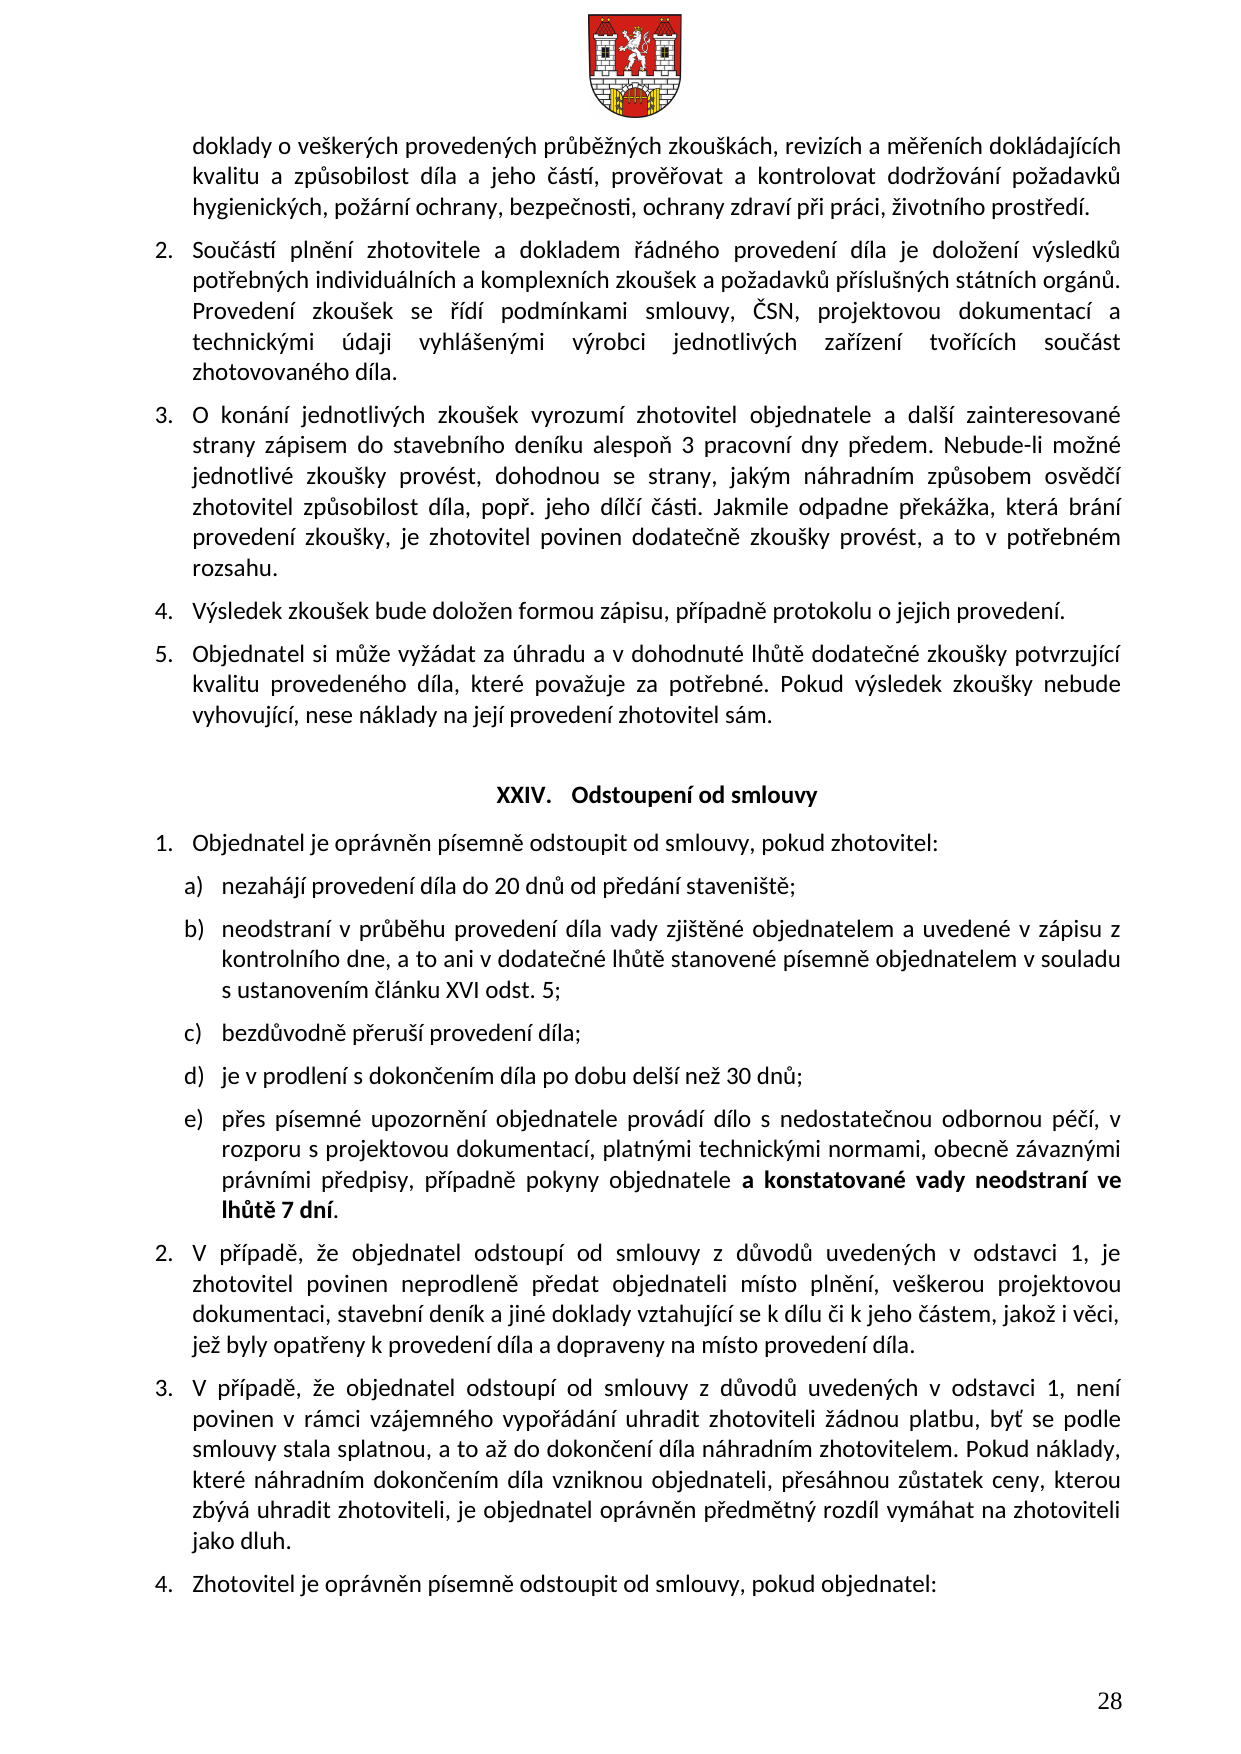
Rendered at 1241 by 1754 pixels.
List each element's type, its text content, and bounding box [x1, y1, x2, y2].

picture [588, 14, 682, 118]
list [154, 130, 1122, 222]
list Objednatel je oprávněn písemně odstoupit od smlouvy, pokud zhotovitel: [154, 827, 1122, 857]
list neodstraní v průběhu provedení díla vady zjištěné objednatelem a uvedené v zápisu z kontrolního dne, a to ani v dodatečné lhůtě stanovené písemně objednatelem v souladu s ustanovením článku XVI odst. 5; [184, 913, 1122, 1004]
list Odstoupení od smlouvy [192, 779, 1122, 810]
list je v prodlení s dokončením díla po dobu delší než 30 dnů; [184, 1060, 1122, 1091]
list Výsledek zkoušek bude doložen formou zápisu, případně protokolu o jejich provedení. [154, 595, 1122, 625]
list Objednatel si může vyžádat za úhradu a v dohodnuté lhůtě dodatečné zkoušky potvrzující kvalitu provedeného díla, které považuje za potřebné. Pokud výsledek zkoušky nebude vyhovující, nese náklady na její provedení zhotovitel sám. [154, 638, 1122, 729]
list Součástí plnění zhotovitele a dokladem řádného provedení díla je doložení výsledků potřebných individuálních a komplexních zkoušek a požadavků příslušných státních orgánů. Provedení zkoušek se řídí podmínkami smlouvy, ČSN, projektovou dokumentací a technickými údaji vyhlášenými výrobci jednotlivých zařízení tvořících součást zhotovovaného díla. [154, 234, 1122, 387]
list přes písemné upozornění objednatele provádí dílo s nedostatečnou odbornou péčí, v rozporu s projektovou dokumentací, platnými technickými normami, obecně závaznými právními předpisy, případně pokyny objednatele a konstatované vady neodstraní ve lhůtě 7 dní. [184, 1103, 1122, 1225]
list O konání jednotlivých zkoušek vyrozumí zhotovitel objednatele a další zainteresované strany zápisem do stavebního deníku alespoň 3 pracovní dny předem. Nebude-li možné jednotlivé zkoušky provést, dohodnou se strany, jakým náhradním způsobem osvědčí zhotovitel způsobilost díla, popř. jeho dílčí části. Jakmile odpadne překážka, která brání provedení zkoušky, je zhotovitel povinen dodatečně zkoušky provést, a to v potřebném rozsahu. [154, 399, 1122, 582]
list bezdůvodně přeruší provedení díla; [184, 1017, 1122, 1047]
list V případě, že objednatel odstoupí od smlouvy z důvodů uvedených v odstavci 1, není povinen v rámci vzájemného vypořádání uhradit zhotoviteli žádnou platbu, byť se podle smlouvy stala splatnou, a to až do dokončení díla náhradním zhotovitelem. Pokud náklady, které náhradním dokončením díla vzniknou objednateli, přesáhnou zůstatek ceny, kterou zbývá uhradit zhotoviteli, je objednatel oprávněn předmětný rozdíl vymáhat na zhotoviteli jako dluh. [154, 1372, 1122, 1555]
list Zhotovitel je oprávněn písemně odstoupit od smlouvy, pokud objednatel: [154, 1568, 1122, 1598]
list V případě, že objednatel odstoupí od smlouvy z důvodů uvedených v odstavci 1, je zhotovitel povinen neprodleně předat objednateli místo plnění, veškerou projektovou dokumentaci, stavební deník a jiné doklady vztahující se k dílu či k jeho částem, jakož i věci, jež byly opatřeny k provedení díla a dopraveny na místo provedení díla. [154, 1238, 1122, 1360]
list nezahájí provedení díla do 20 dnů od předání staveniště; [184, 870, 1122, 900]
